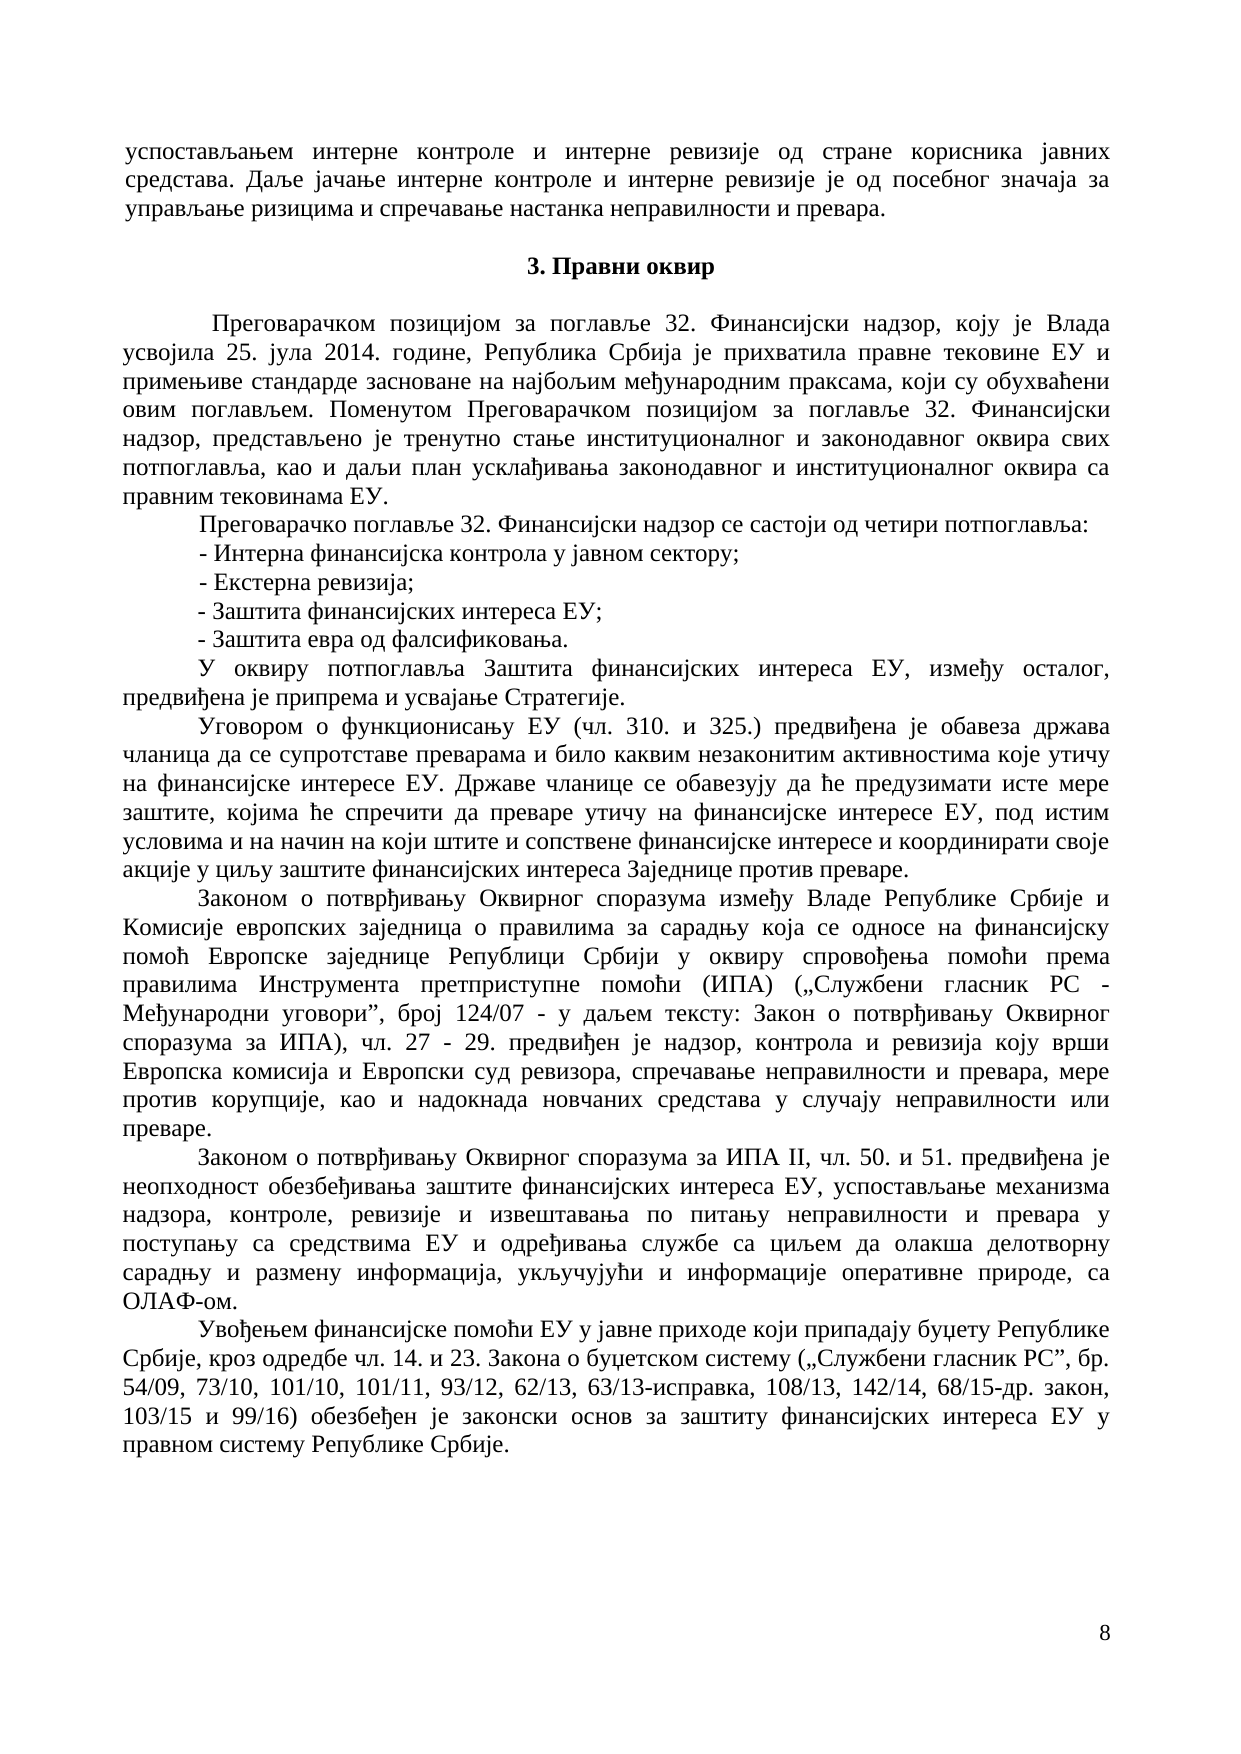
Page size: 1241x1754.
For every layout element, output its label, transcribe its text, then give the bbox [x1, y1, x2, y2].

text Уговором о функционисању ЕУ (чл. 310. и 325.) предвиђена је обавеза држава чланица да се супротставе преварама и било каквим незаконитим активностима које утичу на финансијске интересе ЕУ. Државе чланице се обавезују да ће предузимати исте мере заштите, којима ће спречити да преваре утичу на финансијске интересе ЕУ, под истим условима и на начин на који штите и сопствене финансијске интересе и координирати своје акције у циљу заштите финансијских интереса Заједнице против преваре. [122, 711, 1111, 883]
text У оквиру потпоглавља Заштита финансијских интереса ЕУ, између осталог, предвиђена је припрема и усвајање Стратегије. [122, 653, 1111, 711]
text - Заштита финансијских интереса ЕУ; [125, 596, 1111, 624]
text Увођењем финансијске помоћи ЕУ у јавне приходе који припадају буџету Републике Србије, кроз одредбе чл. 14. и 23. Закона о буџетском систему („Службени гласник РС”, бр. 54/09, 73/10, 101/10, 101/11, 93/12, 62/13, 63/13-исправка, 108/13, 142/14, 68/15-др. закон, 103/15 и 99/16) обезбеђен је законски основ за заштиту финансијских интереса ЕУ у правном систему Републике Србије. [122, 1314, 1111, 1458]
text Законом о потврђивању Оквирног споразума између Владе Републике Србије и Комисије европских заједница о правилима за сарадњу која се односе на финансијску помоћ Европске заједнице Републици Србији у оквиру спровођења помоћи према правилима Инструмента претприступне помоћи (ИПА) („Службени гласник РС - Међународни уговори”, број 124/07 - у даљем тексту: Закон о потврђивању Оквирног споразума за ИПА), чл. 27 - 29. предвиђен је надзор, контрола и ревизија коју врши Европска комисија и Европски суд ревизора, спречавање неправилности и превара, мере против корупције, као и надокнада новчаних средстава у случају неправилности или преваре. [122, 883, 1111, 1142]
subtitle 3. Правни оквир [124, 251, 1118, 279]
text Законом о потврђивању Оквирног споразума за ИПА II, чл. 50. и 51. предвиђена је неопходност обезбеђивања заштите финансијских интереса ЕУ, успостављање механизма надзора, контроле, ревизије и извештавања по питању неправилности и превара у поступању са средствима ЕУ и одређивања службе са циљем да олакша делотворну сарадњу и размену информација, укључујући и информације оперативне природе, са ОЛАФ-ом. [122, 1142, 1111, 1314]
text - Интерна финансијска контрола у јавном сектору; [125, 538, 1111, 567]
text - Заштита евра од фалсификовања. [125, 624, 1111, 653]
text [125, 136, 1111, 222]
text Преговарачком позицијом за поглавље 32. Финансијски надзор, коју је Влада усвојила 25. јула 2014. године, Република Србија је прихватила правне тековине ЕУ и примењиве стандарде засноване на најбољим међународним праксама, који су обухваћени овим поглављем. Поменутом Преговарачком позицијом за поглавље 32. Финансијски надзор, представљено је тренутно стање институционалног и законодавног оквира свих потпоглавља, као и даљи план усклађивања законодавног и институционалног оквира са правним тековинама ЕУ. [122, 308, 1111, 509]
text Преговарачко поглавље 32. Финансијски надзор се састоји од четири потпоглавља: [199, 509, 1111, 538]
text - Екстерна ревизија; [125, 567, 1111, 596]
